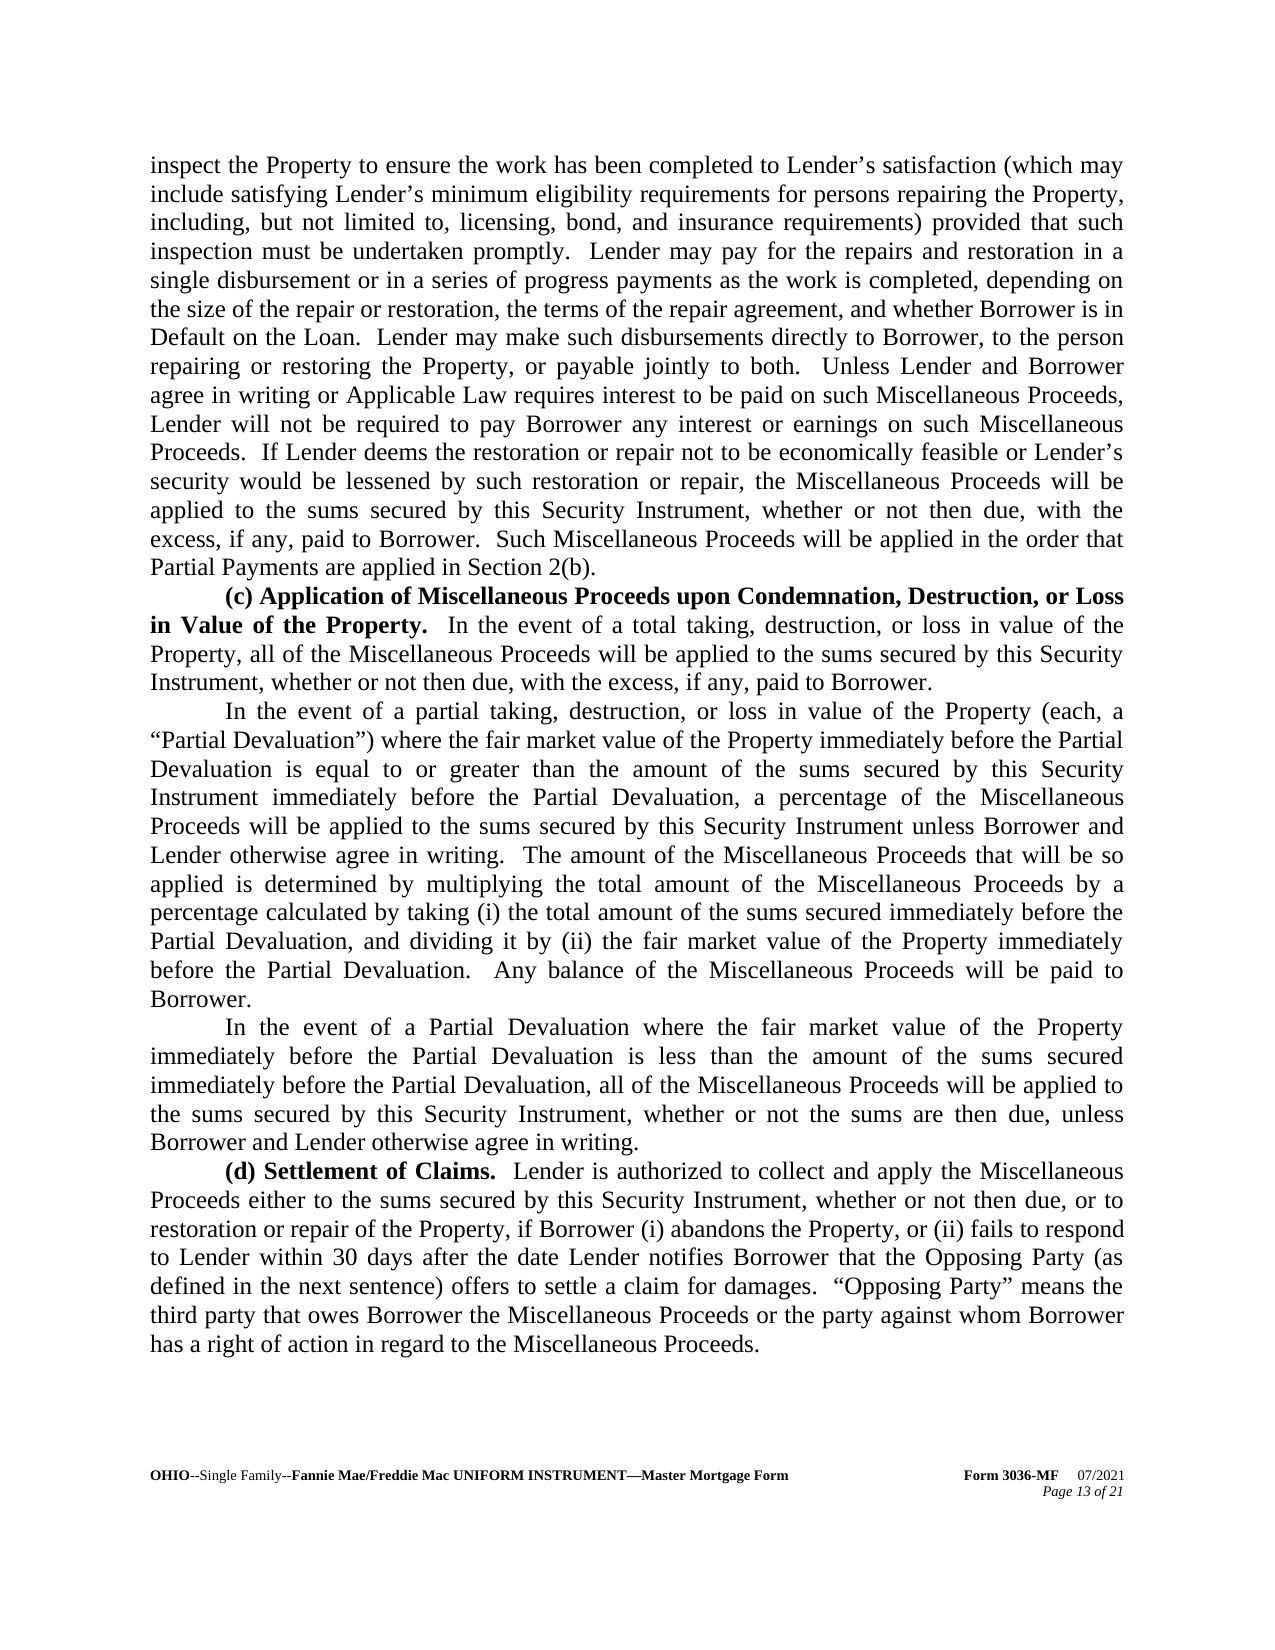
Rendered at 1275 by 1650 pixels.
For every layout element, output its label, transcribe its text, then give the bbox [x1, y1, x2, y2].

text In the event of a partial taking, destruction, or loss in value of the Property (each, a “Partial Devaluation”) where the fair market value of the Property immediately before the Partial Devaluation is equal to or greater than the amount of the sums secured by this Security Instrument immediately before the Partial Devaluation, a percentage of the Miscellaneous Proceeds will be applied to the sums secured by this Security Instrument unless Borrower and Lender otherwise agree in writing. The amount of the Miscellaneous Proceeds that will be so applied is determined by multiplying the total amount of the Miscellaneous Proceeds by a percentage calculated by taking (i) the total amount of the sums secured immediately before the Partial Devaluation, and dividing it by (ii) the fair market value of the Property immediately before the Partial Devaluation. Any balance of the Miscellaneous Proceeds will be paid to Borrower. [150, 696, 1125, 1012]
text (c) Application of Miscellaneous Proceeds upon Condemnation, Destruction, or Loss in Value of the Property. In the event of a total taking, destruction, or loss in value of the Property, all of the Miscellaneous Proceeds will be applied to the sums secured by this Security Instrument, whether or not then due, with the excess, if any, paid to Borrower. [150, 581, 1125, 696]
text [150, 150, 1125, 581]
text In the event of a Partial Devaluation where the fair market value of the Property immediately before the Partial Devaluation is less than the amount of the sums secured immediately before the Partial Devaluation, all of the Miscellaneous Proceeds will be applied to the sums secured by this Security Instrument, whether or not the sums are then due, unless Borrower and Lender otherwise agree in writing. [150, 1012, 1125, 1156]
text (d) Settlement of Claims. Lender is authorized to collect and apply the Miscellaneous Proceeds either to the sums secured by this Security Instrument, whether or not then due, or to restoration or repair of the Property, if Borrower (i) abandons the Property, or (ii) fails to respond to Lender within 30 days after the date Lender notifies Borrower that the Opposing Party (as defined in the next sentence) offers to settle a claim for damages. “Opposing Party” means the third party that owes Borrower the Miscellaneous Proceeds or the party against whom Borrower has a right of action in regard to the Miscellaneous Proceeds. [150, 1156, 1125, 1357]
